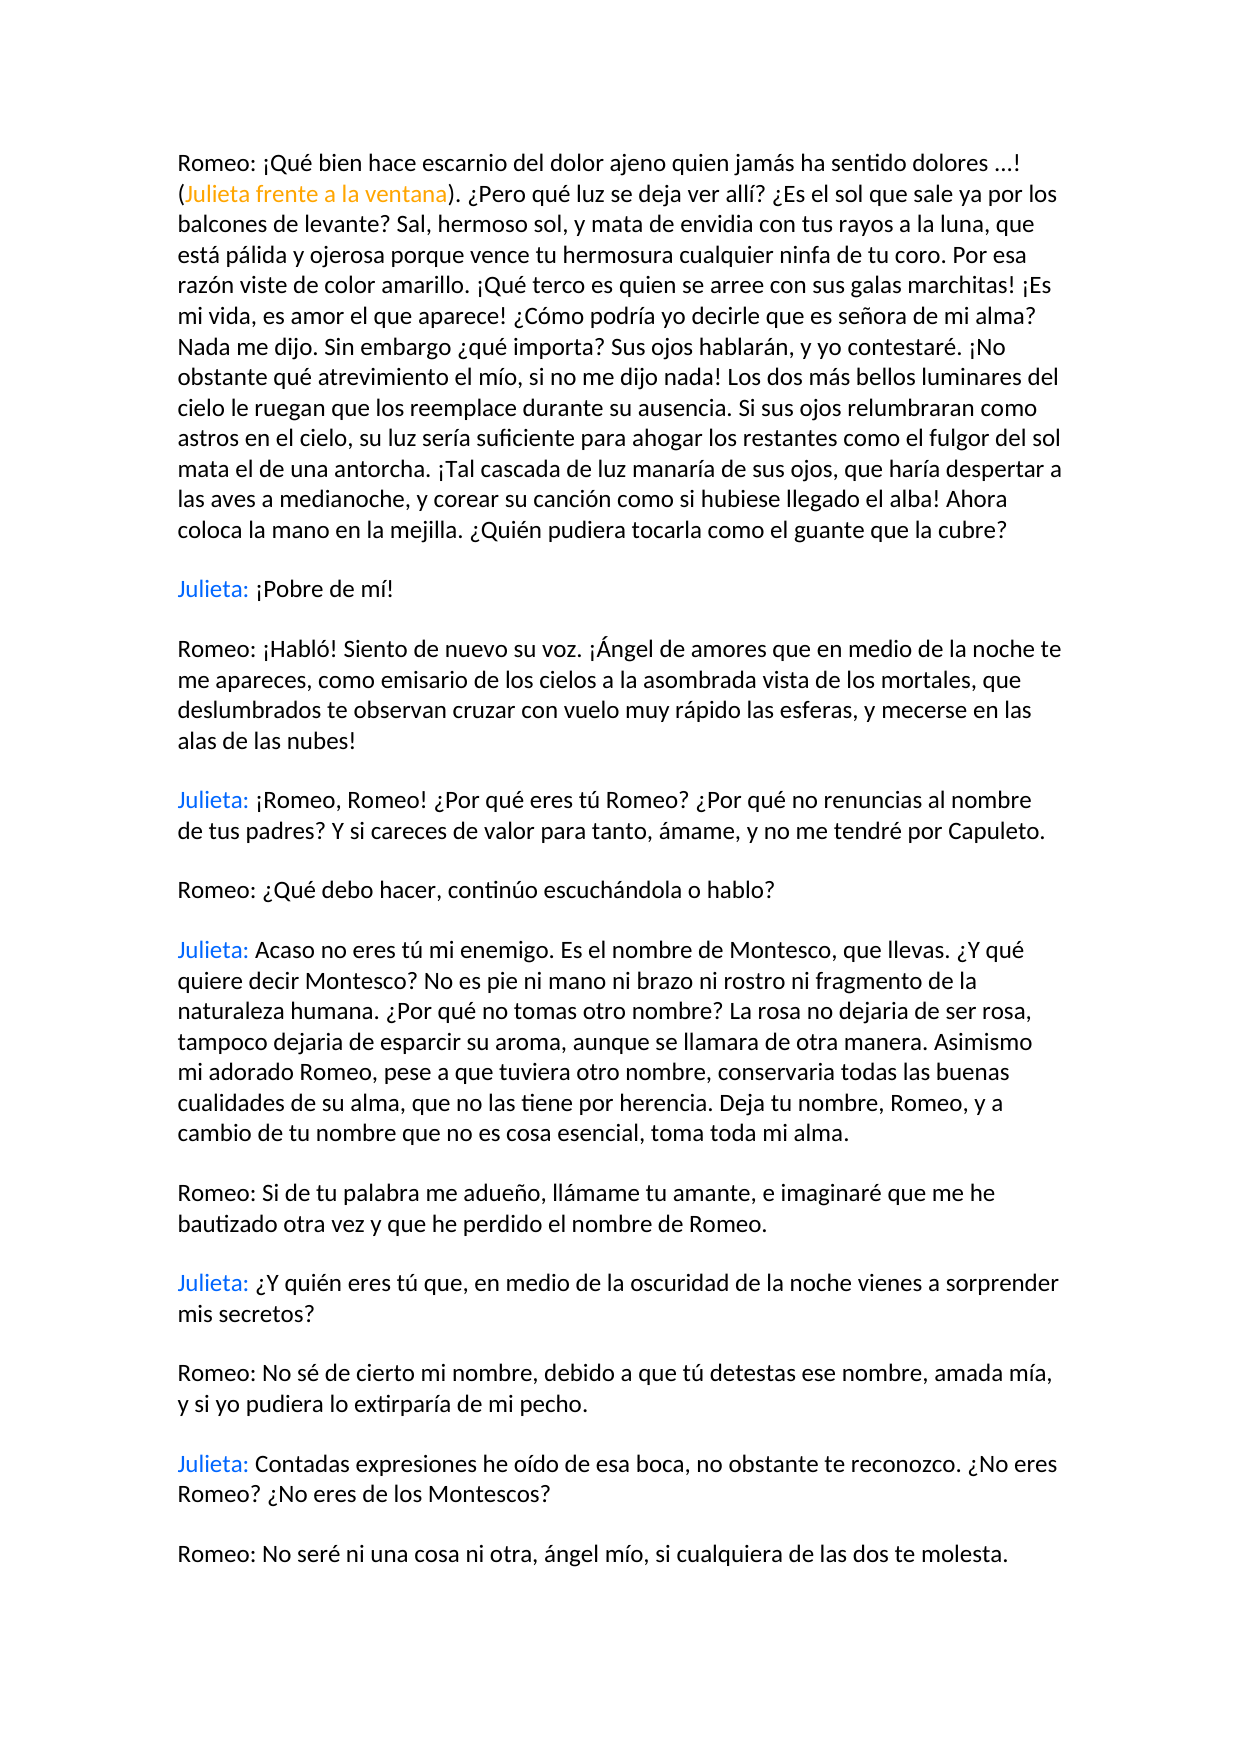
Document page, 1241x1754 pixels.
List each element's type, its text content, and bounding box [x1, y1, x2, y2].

text Romeo: No seré ni una cosa ni otra, ángel mío, si cualquiera de las dos te molesta. [177, 1538, 1063, 1568]
text Julieta: Contadas expresiones he oído de esa boca, no obstante te reconozco. ¿No eres Romeo? ¿No eres de los Montescos? [177, 1448, 1063, 1509]
text Julieta: ¿Y quién eres tú que, en medio de la oscuridad de la noche vienes a sorprender mis secretos? [177, 1267, 1063, 1328]
text Romeo: ¡Qué bien hace escarnio del dolor ajeno quien jamás ha sentido dolores ...! (Julieta frente a la ventana). ¿Pero qué luz se deja ver allí? ¿Es el sol que sale ya por los balcones de levante? Sal, hermoso sol, y mata de envidia con tus rayos a la luna, que está pálida y ojerosa porque vence tu hermosura cualquier ninfa de tu coro. Por esa razón viste de color amarillo. ¡Qué terco es quien se arree con sus galas marchitas! ¡Es mi vida, es amor el que aparece! ¿Cómo podría yo decirle que es señora de mi alma? Nada me dijo. Sin embargo ¿qué importa? Sus ojos hablarán, y yo contestaré. ¡No obstante qué atrevimiento el mío, si no me dijo nada! Los dos más bellos luminares del cielo le ruegan que los reemplace durante su ausencia. Si sus ojos relumbraran como astros en el cielo, su luz sería suficiente para ahogar los restantes como el fulgor del sol mata el de una antorcha. ¡Tal cascada de luz manaría de sus ojos, que haría despertar a las aves a medianoche, y corear su canción como si hubiese llegado el alba! Ahora coloca la mano en la mejilla. ¿Quién pudiera tocarla como el guante que la cubre? [177, 148, 1063, 544]
text Romeo: ¡Habló! Siento de nuevo su voz. ¡Ángel de amores que en medio de la noche te me apareces, como emisario de los cielos a la asombrada vista de los mortales, que deslumbrados te observan cruzar con vuelo muy rápido las esferas, y mecerse en las alas de las nubes! [177, 633, 1063, 755]
text Romeo: No sé de cierto mi nombre, debido a que tú detestas ese nombre, amada mía, y si yo pudiera lo extirparía de mi pecho. [177, 1358, 1063, 1419]
text Julieta: ¡Pobre de mí! [177, 573, 1063, 604]
text Romeo: Si de tu palabra me adueño, llámame tu amante, e imaginaré que me he bautizado otra vez y que he perdido el nombre de Romeo. [177, 1177, 1063, 1238]
text Julieta: ¡Romeo, Romeo! ¿Por qué eres tú Romeo? ¿Por qué no renuncias al nombre de tus padres? Y si careces de valor para tanto, ámame, y no me tendré por Capuleto. [177, 784, 1063, 846]
text Romeo: ¿Qué debo hacer, continúo escuchándola o hablo? [177, 875, 1063, 905]
text Julieta: Acaso no eres tú mi enemigo. Es el nombre de Montesco, que llevas. ¿Y qué quiere decir Montesco? No es pie ni mano ni brazo ni rostro ni fragmento de la naturaleza humana. ¿Por qué no tomas otro nombre? La rosa no dejaria de ser rosa, tampoco dejaria de esparcir su aroma, aunque se llamara de otra manera. Asimismo mi adorado Romeo, pese a que tuviera otro nombre, conservaria todas las buenas cualidades de su alma, que no las tiene por herencia. Deja tu nombre, Romeo, y a cambio de tu nombre que no es cosa esencial, toma toda mi alma. [177, 934, 1063, 1148]
